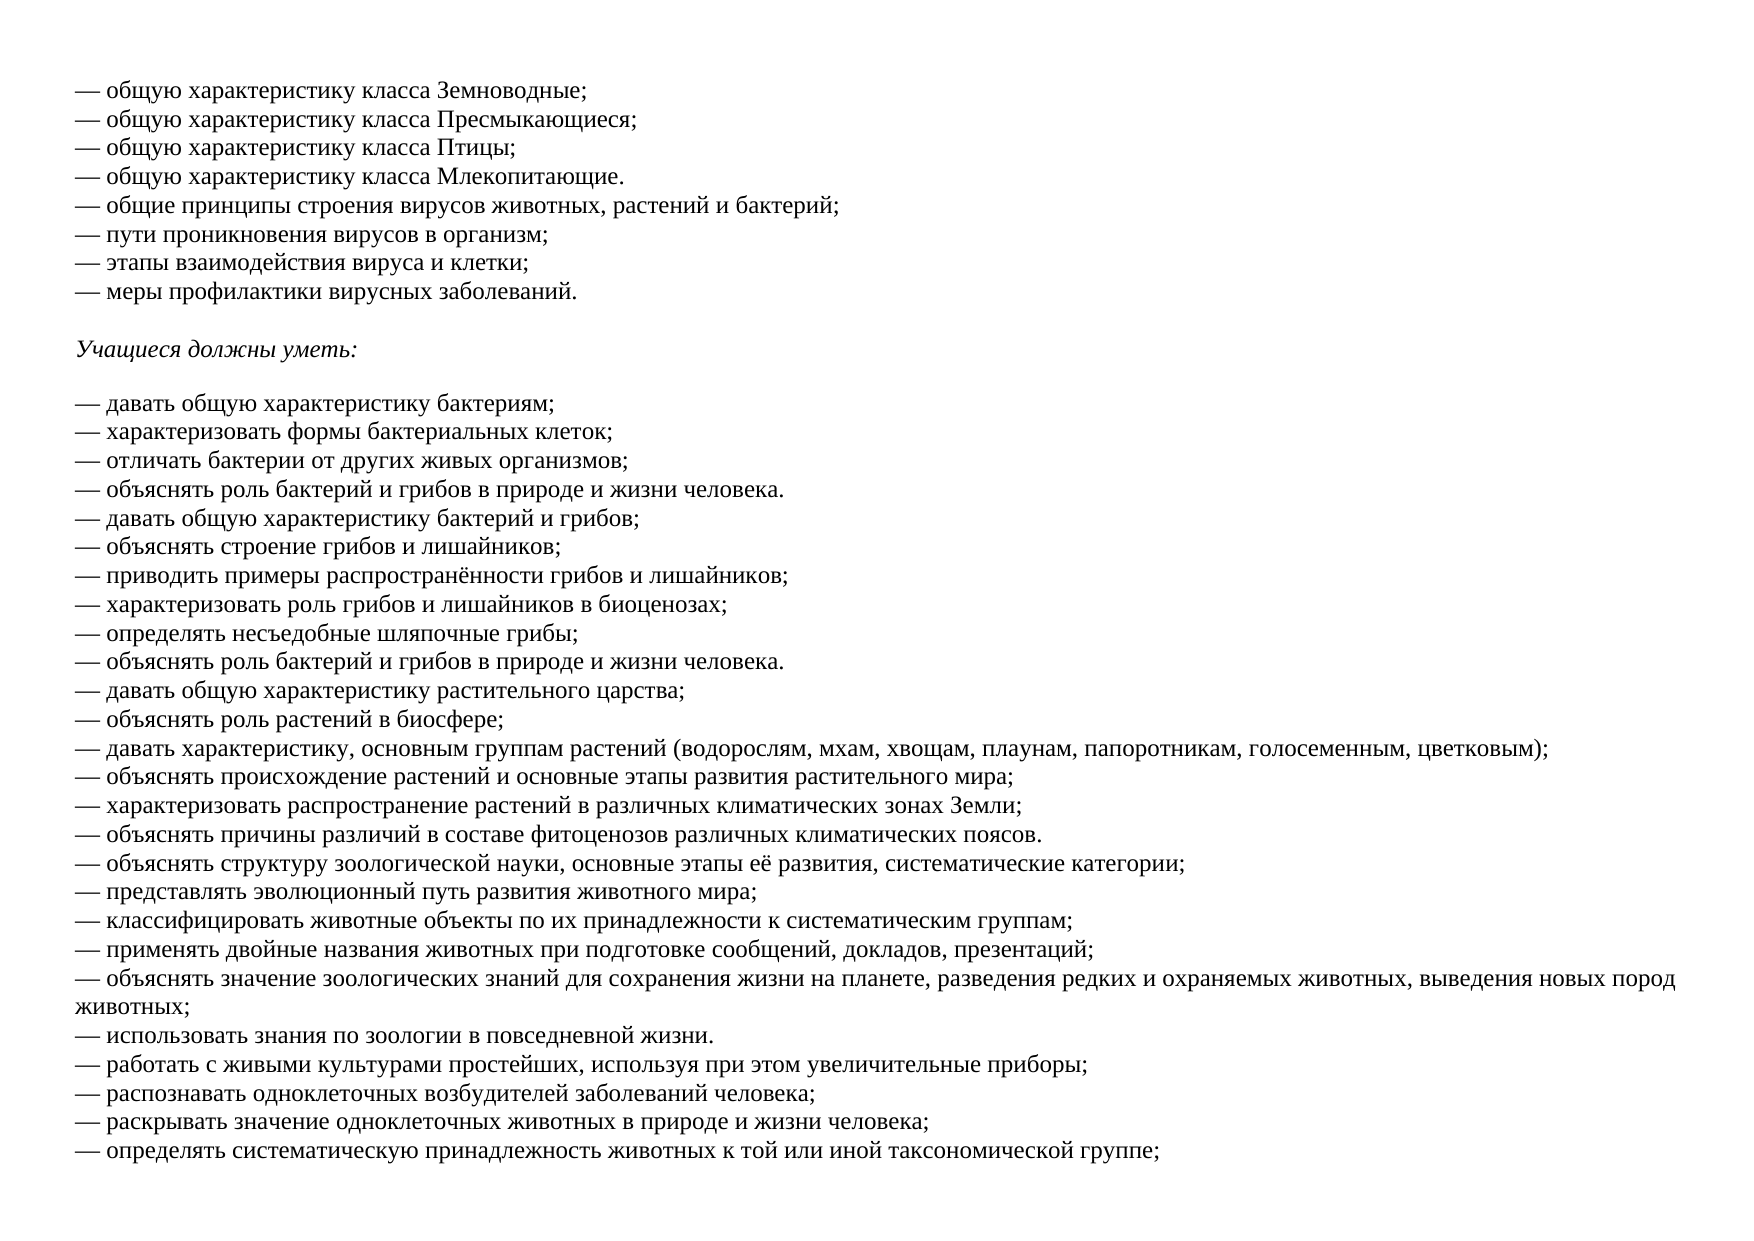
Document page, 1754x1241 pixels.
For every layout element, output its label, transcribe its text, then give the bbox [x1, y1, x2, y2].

text — объяснять роль растений в биосфере; [75, 704, 1679, 733]
text — меры профилактики вирусных заболеваний. [75, 276, 1679, 305]
text — объяснять значение зоологических знаний для сохранения жизни на планете, разведения редких и охраняемых животных, выведения новых пород животных; [75, 963, 1679, 1020]
text — общие принципы строения вирусов животных, растений и бактерий; [75, 190, 1679, 219]
text — характеризовать формы бактериальных клеток; [75, 416, 1679, 445]
text — общую характеристику класса Земноводные; [75, 75, 1679, 104]
text — объяснять причины различий в составе фитоценозов различных климатических поясов. [75, 819, 1679, 848]
text — распознавать одноклеточных возбудителей заболеваний человека; [75, 1078, 1679, 1106]
text — применять двойные названия животных при подготовке сообщений, докладов, презентаций; [75, 934, 1679, 963]
text — общую характеристику класса Птицы; [75, 132, 1679, 161]
text — давать характеристику, основным группам растений (водорослям, мхам, хвощам, плаунам, папоротникам, голосеменным, цветковым); [75, 733, 1679, 761]
text — представлять эволюционный путь развития животного мира; [75, 876, 1679, 905]
text — давать общую характеристику растительного царства; [75, 675, 1679, 704]
text — приводить примеры распространённости грибов и лишайников; [75, 560, 1679, 589]
text — работать с живыми культурами простейших, используя при этом увеличительные приборы; [75, 1049, 1679, 1078]
text — использовать знания по зоологии в повседневной жизни. [75, 1020, 1679, 1049]
text — характеризовать распространение растений в различных климатических зонах Земли; [75, 790, 1679, 819]
text — объяснять роль бактерий и грибов в природе и жизни человека. [75, 646, 1679, 675]
text — объяснять роль бактерий и грибов в природе и жизни человека. [75, 474, 1679, 503]
text — пути проникновения вирусов в организм; [75, 219, 1679, 247]
text — определять систематическую принадлежность животных к той или иной таксономической группе; [75, 1135, 1679, 1164]
text — отличать бактерии от других живых организмов; [75, 445, 1679, 474]
text — этапы взаимодействия вируса и клетки; [75, 247, 1679, 276]
text Учащиеся должны уметь: [75, 334, 1679, 362]
text — объяснять строение грибов и лишайников; [75, 531, 1679, 560]
text — общую характеристику класса Пресмыкающиеся; [75, 104, 1679, 132]
text — объяснять происхождение растений и основные этапы развития растительного мира; [75, 761, 1679, 790]
text — объяснять структуру зоологической науки, основные этапы её развития, систематические категории; [75, 848, 1679, 876]
text — классифицировать животные объекты по их принадлежности к систематическим группам; [75, 905, 1679, 934]
text — характеризовать роль грибов и лишайников в биоценозах; [75, 589, 1679, 618]
text — давать общую характеристику бактерий и грибов; [75, 503, 1679, 531]
text — давать общую характеристику бактериям; [75, 388, 1679, 416]
text — определять несъедобные шляпочные грибы; [75, 618, 1679, 646]
text — общую характеристику класса Млекопитающие. [75, 161, 1679, 190]
text — раскрывать значение одноклеточных животных в природе и жизни человека; [75, 1106, 1679, 1135]
